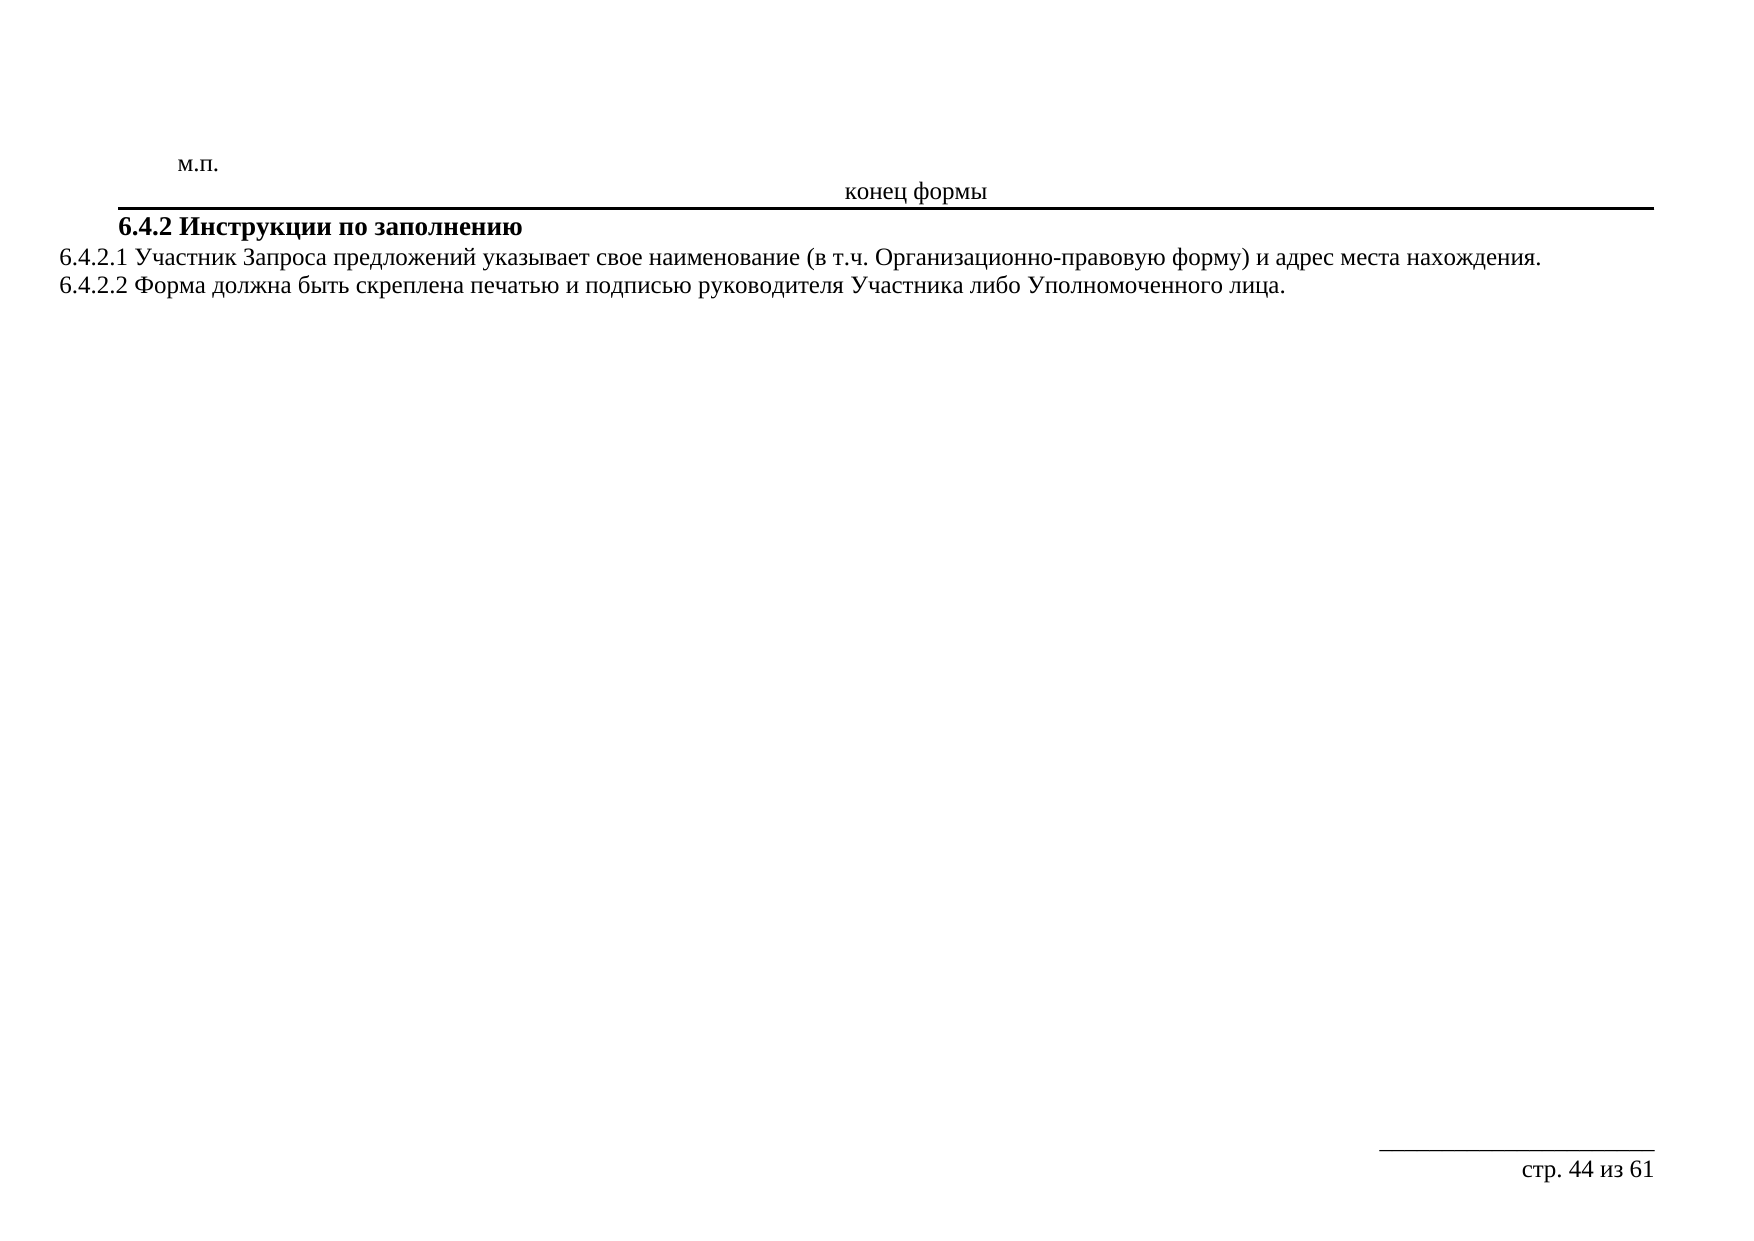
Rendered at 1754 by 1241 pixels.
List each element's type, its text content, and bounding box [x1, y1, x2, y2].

text 6.4.2.1 Участник Запроса предложений указывает свое наименование (в т.ч. Организационно-правовую форму) и адрес места нахождения. [59, 242, 1654, 270]
subtitle 6.4.2 Инструкции по заполнению [118, 210, 1654, 242]
text конец формы [118, 176, 1654, 207]
text 6.4.2.2 Форма должна быть скреплена печатью и подписью руководителя Участника либо Уполномоченного лица. [59, 270, 1654, 299]
text м.п. [118, 148, 1654, 176]
